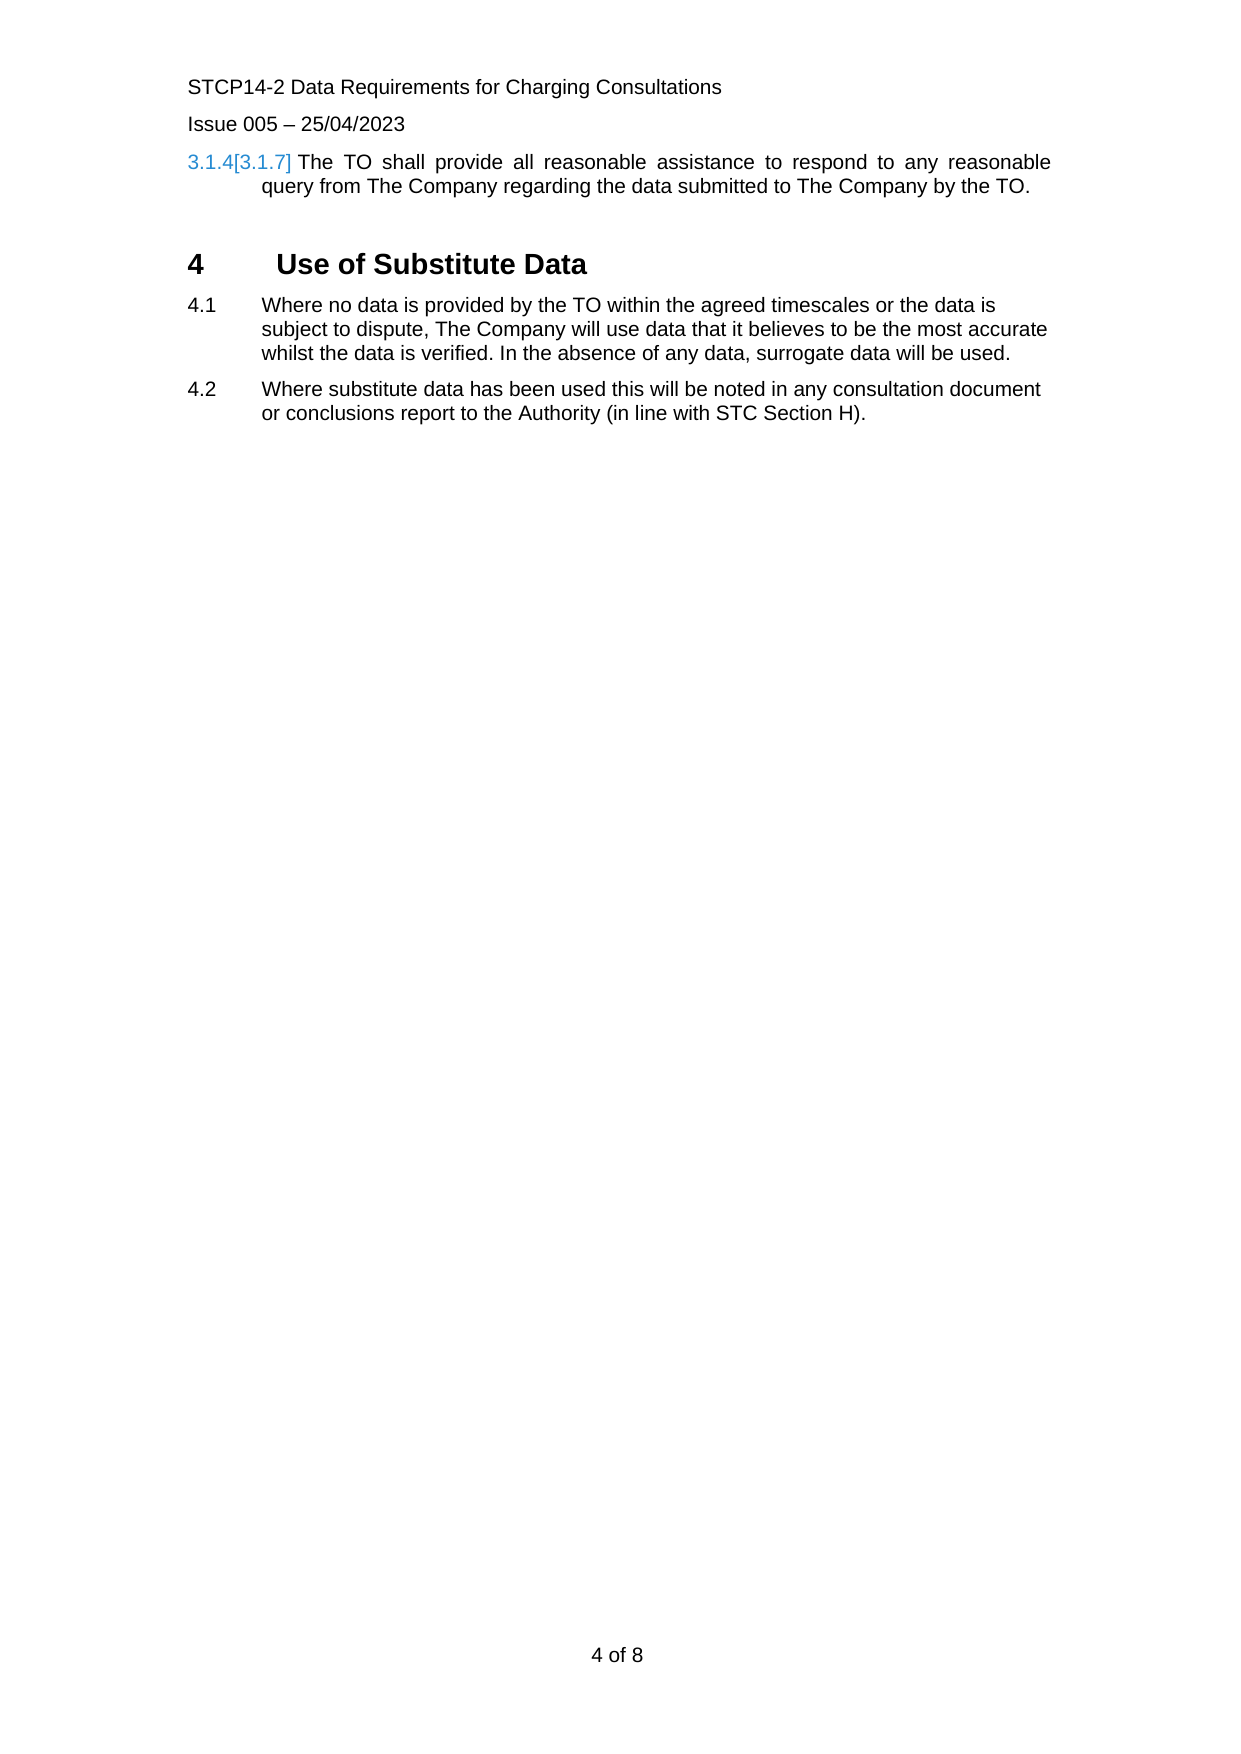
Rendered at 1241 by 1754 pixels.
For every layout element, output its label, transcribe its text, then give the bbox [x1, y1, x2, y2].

subtitle Where no data is provided by the TO within the agreed timescales or the data is subject to dispute, The Company will use data that it believes to be the most accurate whilst the data is verified. In the absence of any data, surrogate data will be used. [187, 293, 1053, 365]
subtitle Where substitute data has been used this will be noted in any consultation document or conclusions report to the Authority (in line with STC Section H). [187, 377, 1053, 425]
subtitle Use of Substitute Data [187, 247, 1053, 280]
subtitle The TO shall provide all reasonable assistance to respond to any reasonable query from The Company regarding the data submitted to The Company by the TO. [187, 150, 1053, 198]
